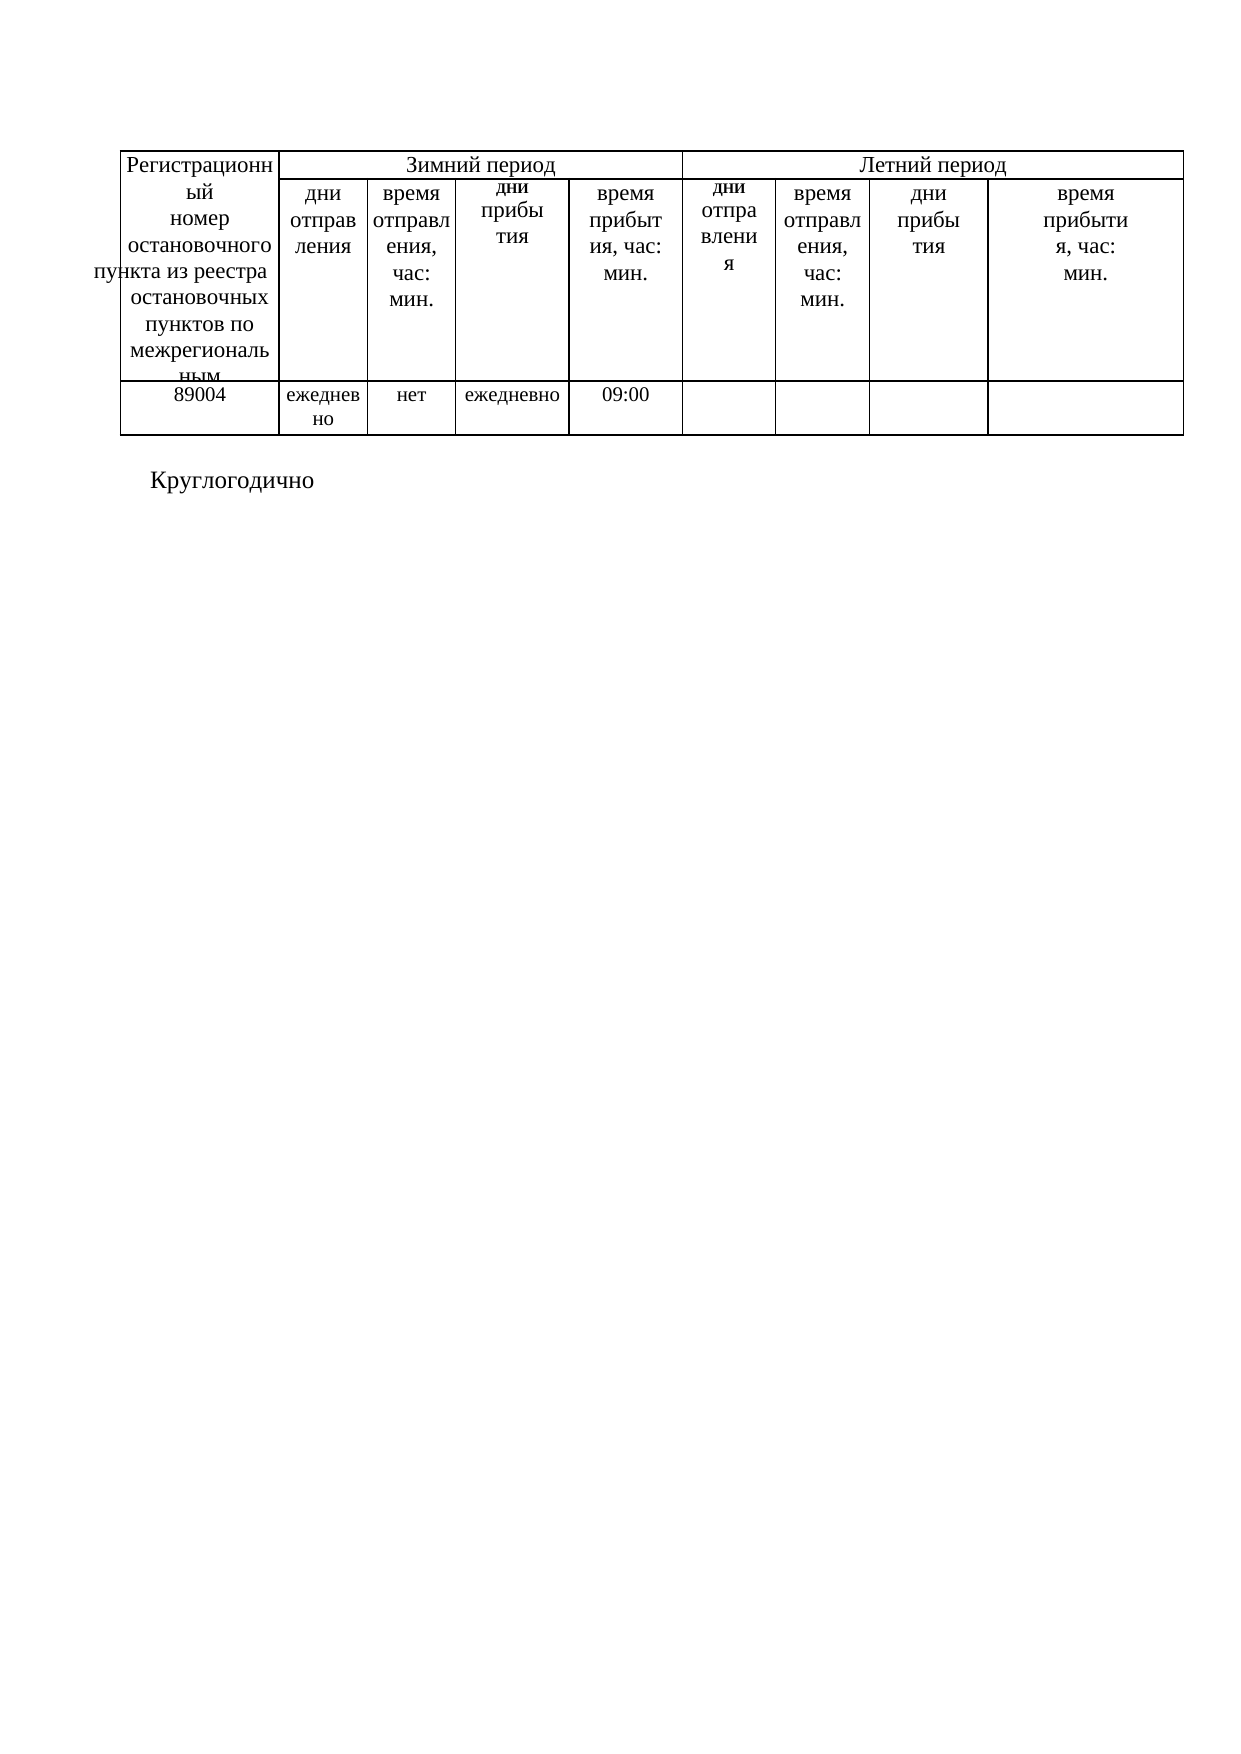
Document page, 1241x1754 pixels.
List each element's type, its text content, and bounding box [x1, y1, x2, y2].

table_cell [776, 382, 869, 434]
table_cell ДНИ прибы тия [456, 180, 568, 380]
table_cell дни отправ ления [280, 180, 367, 380]
table_header Летний период [683, 152, 1183, 178]
table_cell ДНИ отпра влени я [683, 180, 775, 380]
table_cell ежедневно [456, 382, 568, 434]
table_cell время прибыт ия, час: мин. [570, 180, 682, 380]
table_cell время прибыти я, час: мин. [989, 180, 1183, 380]
table_cell [989, 382, 1183, 434]
table_cell нет [368, 382, 455, 434]
table_cell [683, 382, 775, 434]
table_cell [870, 382, 987, 434]
table_cell время отправл ения, час: мин. [368, 180, 455, 380]
text Круглогодично [150, 465, 1090, 493]
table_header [121, 152, 278, 380]
table_cell время отправл ения, час: мин. [776, 180, 869, 380]
table_cell 09:00 [570, 382, 682, 434]
table_cell 89004 [121, 382, 278, 434]
table_header Зимний период [280, 152, 682, 178]
table_cell ежедневно [280, 382, 367, 434]
table_cell дни прибы тия [870, 180, 987, 380]
